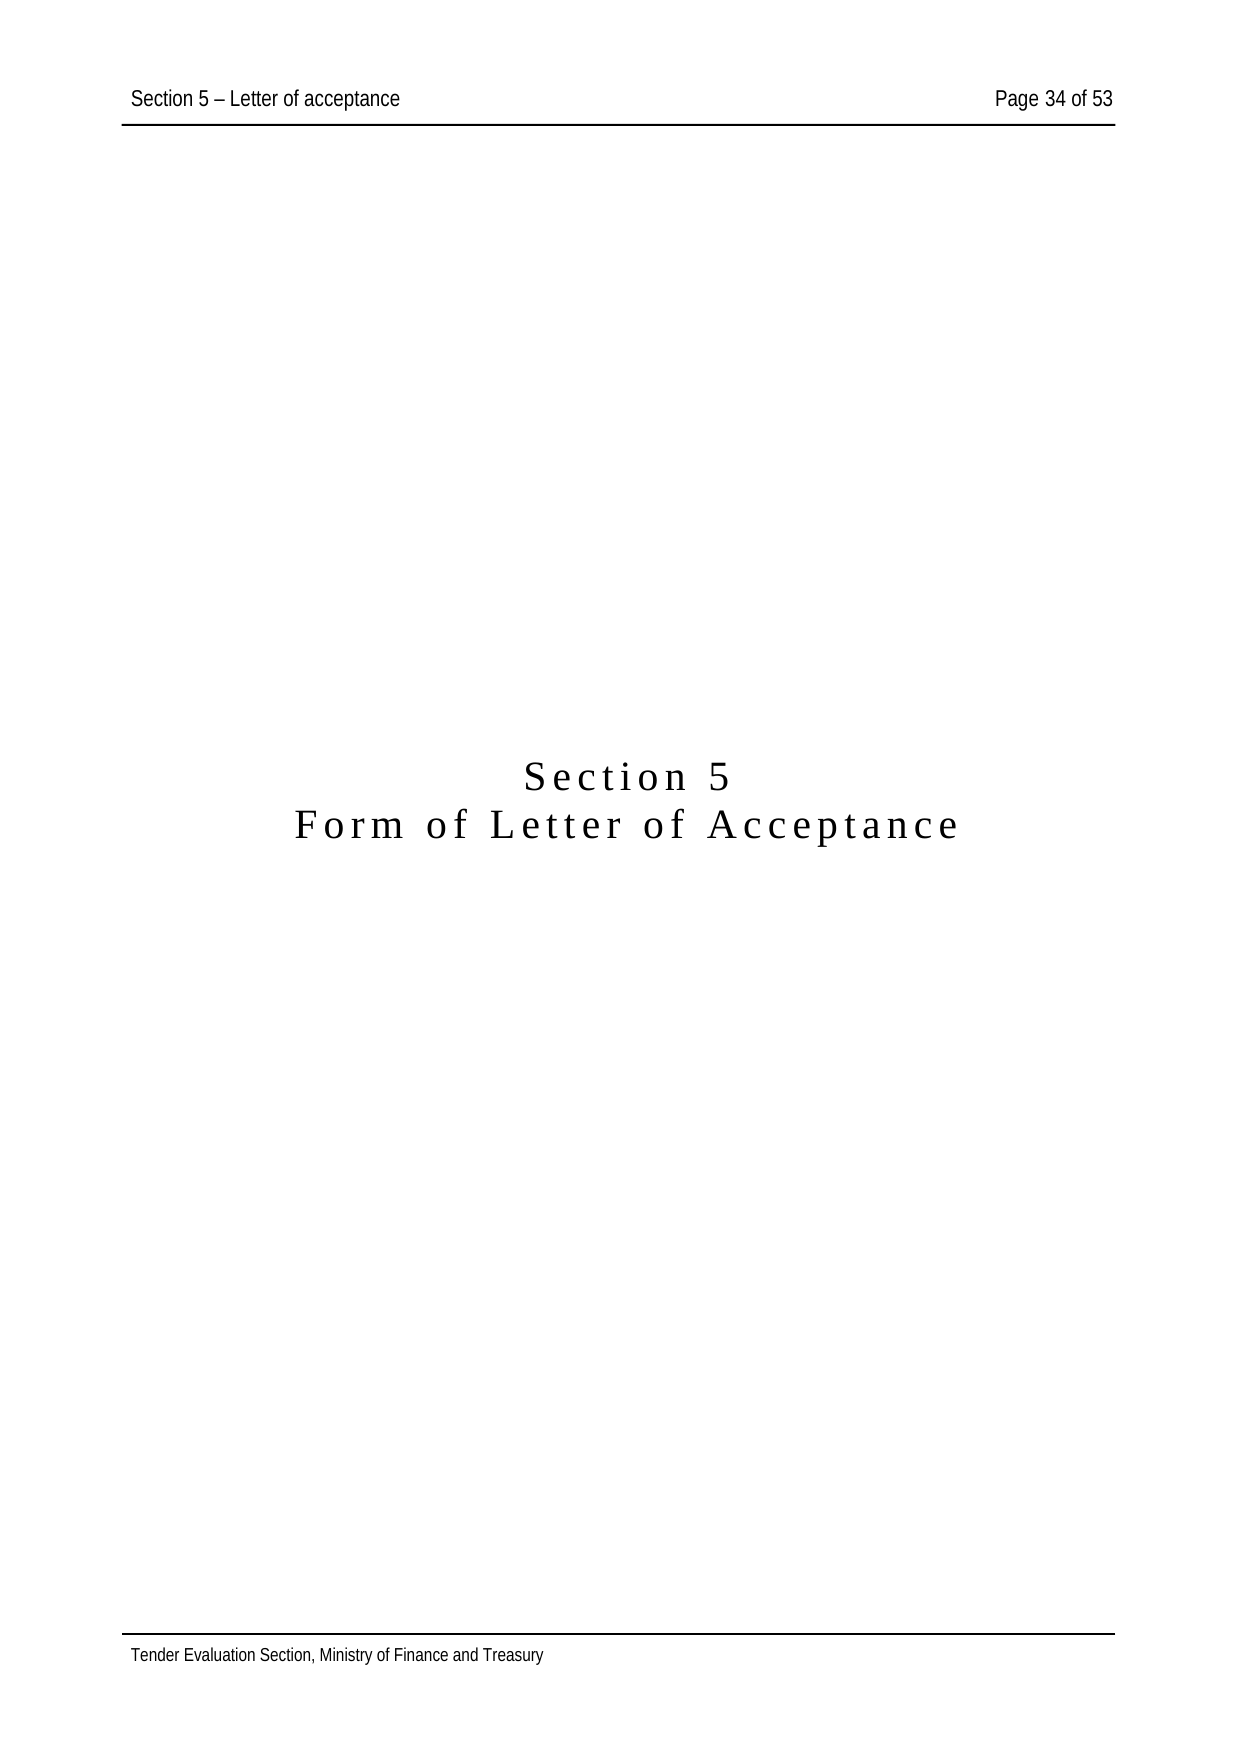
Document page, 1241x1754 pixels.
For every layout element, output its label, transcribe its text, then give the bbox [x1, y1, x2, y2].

text Section 5 [131, 752, 1122, 799]
text Form of Letter of Acceptance [131, 799, 1122, 847]
